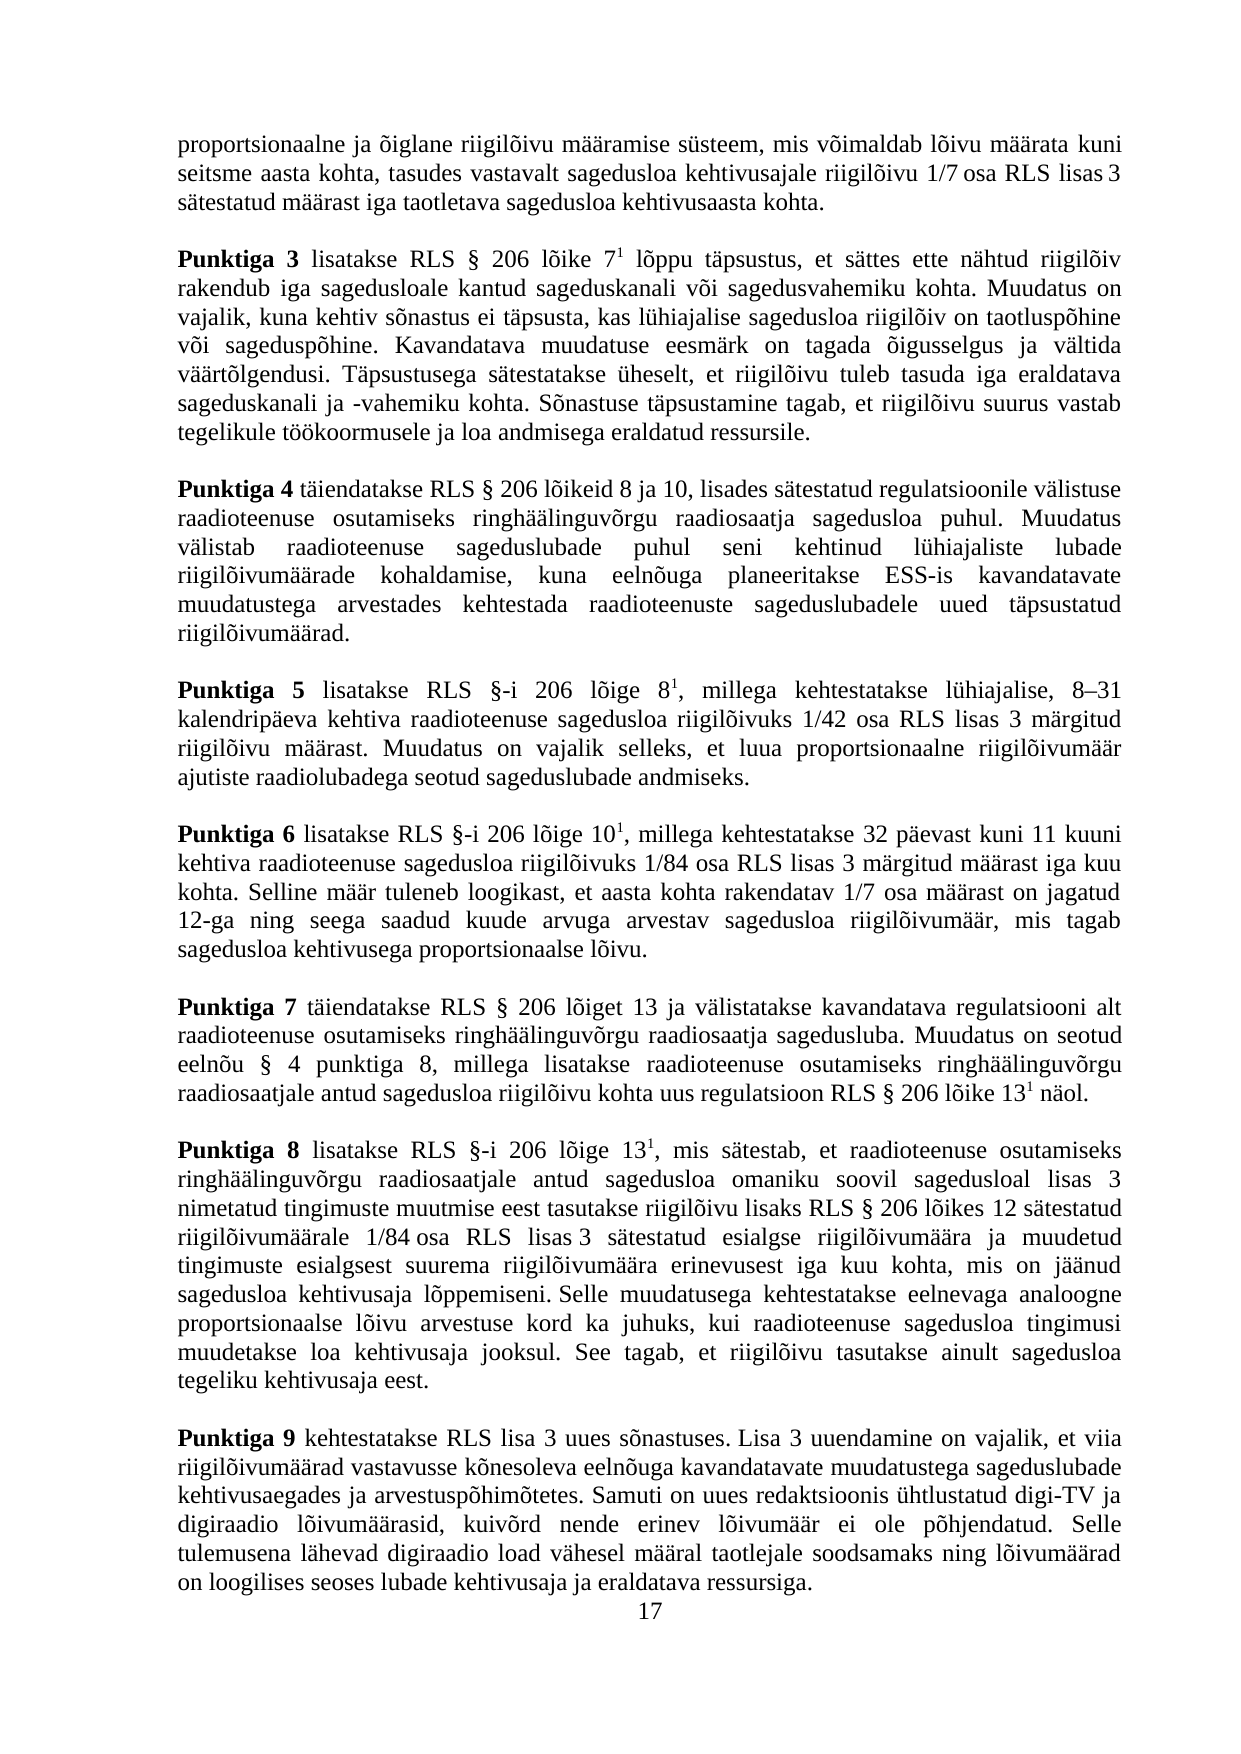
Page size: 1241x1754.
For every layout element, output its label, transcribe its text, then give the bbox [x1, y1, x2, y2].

text Punktiga 5 lisatakse RLS §-i 206 lõige 81, millega kehtestatakse lühiajalise, 8–31 kalendripäeva kehtiva raadioteenuse sagedusloa riigilõivuks 1/42 osa RLS lisas 3 märgitud riigilõivu määrast. Muudatus on vajalik selleks, et luua proportsionaalne riigilõivumäär ajutiste raadiolubadega seotud sageduslubade andmiseks. [177, 675, 1122, 790]
text Punktiga 7 täiendatakse RLS § 206 lõiget 13 ja välistatakse kavandatava regulatsiooni alt raadioteenuse osutamiseks ringhäälinguvõrgu raadiosaatja sagedusluba. Muudatus on seotud eelnõu § 4 punktiga 8, millega lisatakse raadioteenuse osutamiseks ringhäälinguvõrgu raadiosaatjale antud sagedusloa riigilõivu kohta uus regulatsioon RLS § 206 lõike 131 näol. [177, 992, 1122, 1107]
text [177, 129, 1122, 215]
text Punktiga 4 täiendatakse RLS § 206 lõikeid 8 ja 10, lisades sätestatud regulatsioonile välistuse raadioteenuse osutamiseks ringhäälinguvõrgu raadiosaatja sagedusloa puhul. Muudatus välistab raadioteenuse sageduslubade puhul seni kehtinud lühiajaliste lubade riigilõivumäärade kohaldamise, kuna eelnõuga planeeritakse ESS-is kavandatavate muudatustega arvestades kehtestada raadioteenuste sageduslubadele uued täpsustatud riigilõivumäärad. [177, 474, 1122, 647]
text Punktiga 9 kehtestatakse RLS lisa 3 uues sõnastuses. Lisa 3 uuendamine on vajalik, et viia riigilõivumäärad vastavusse kõnesoleva eelnõuga kavandatavate muudatustega sageduslubade kehtivusaegades ja arvestuspõhimõtetes. Samuti on uues redaktsioonis ühtlustatud digi-TV ja digiraadio lõivumäärasid, kuivõrd nende erinev lõivumäär ei ole põhjendatud. Selle tulemusena lähevad digiraadio load vähesel määral taotlejale soodsamaks ning lõivumäärad on loogilises seoses lubade kehtivusaja ja eraldatava ressursiga. [177, 1423, 1122, 1595]
text Punktiga 3 lisatakse RLS § 206 lõike 71 lõppu täpsustus, et sättes ette nähtud riigilõiv rakendub iga sagedusloale kantud sageduskanali või sagedusvahemiku kohta. Muudatus on vajalik, kuna kehtiv sõnastus ei täpsusta, kas lühiajalise sagedusloa riigilõiv on taotluspõhine või sageduspõhine. Kavandatava muudatuse eesmärk on tagada õigusselgus ja vältida väärtõlgendusi. Täpsustusega sätestatakse üheselt, et riigilõivu tuleb tasuda iga eraldatava sageduskanali ja -vahemiku kohta. Sõnastuse täpsustamine tagab, et riigilõivu suurus vastab tegelikule töökoormusele ja loa andmisega eraldatud ressursile. [177, 244, 1122, 445]
text Punktiga 6 lisatakse RLS §-i 206 lõige 101, millega kehtestatakse 32 päevast kuni 11 kuuni kehtiva raadioteenuse sagedusloa riigilõivuks 1/84 osa RLS lisas 3 märgitud määrast iga kuu kohta. Selline määr tuleneb loogikast, et aasta kohta rakendatav 1/7 osa määrast on jagatud 12-ga ning seega saadud kuude arvuga arvestav sagedusloa riigilõivumäär, mis tagab sagedusloa kehtivusega proportsionaalse lõivu. [177, 819, 1122, 963]
text Punktiga 8 lisatakse RLS §-i 206 lõige 131, mis sätestab, et raadioteenuse osutamiseks ringhäälinguvõrgu raadiosaatjale antud sagedusloa omaniku soovil sagedusloal lisas 3 nimetatud tingimuste muutmise eest tasutakse riigilõivu lisaks RLS § 206 lõikes 12 sätestatud riigilõivumäärale 1/84 osa RLS lisas 3 sätestatud esialgse riigilõivumäära ja muudetud tingimuste esialgsest suurema riigilõivumäära erinevusest iga kuu kohta, mis on jäänud sagedusloa kehtivusaja lõppemiseni. Selle muudatusega kehtestatakse eelnevaga analoogne proportsionaalse lõivu arvestuse kord ka juhuks, kui raadioteenuse sagedusloa tingimusi muudetakse loa kehtivusaja jooksul. See tagab, et riigilõivu tasutakse ainult sagedusloa tegeliku kehtivusaja eest. [177, 1135, 1122, 1394]
